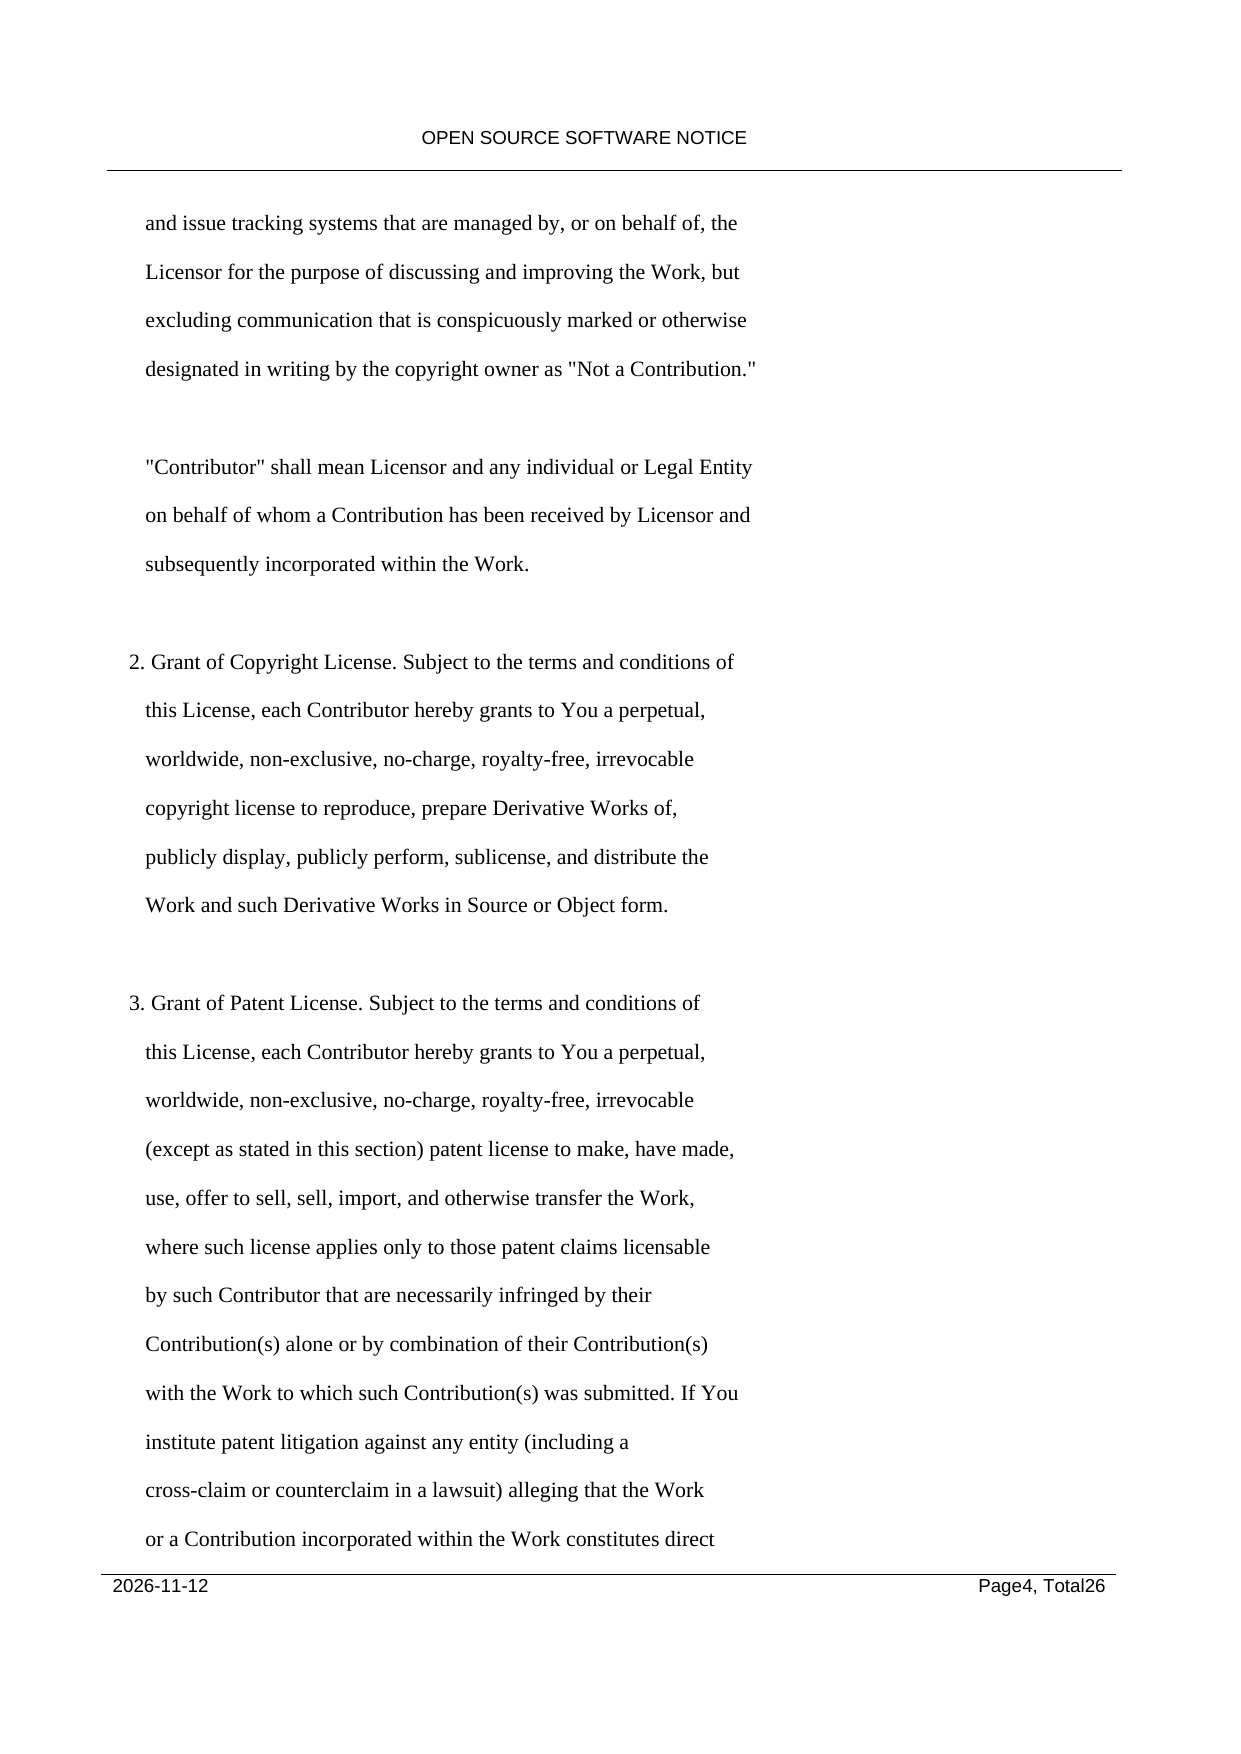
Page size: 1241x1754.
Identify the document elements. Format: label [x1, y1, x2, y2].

text [112, 206, 1128, 1555]
